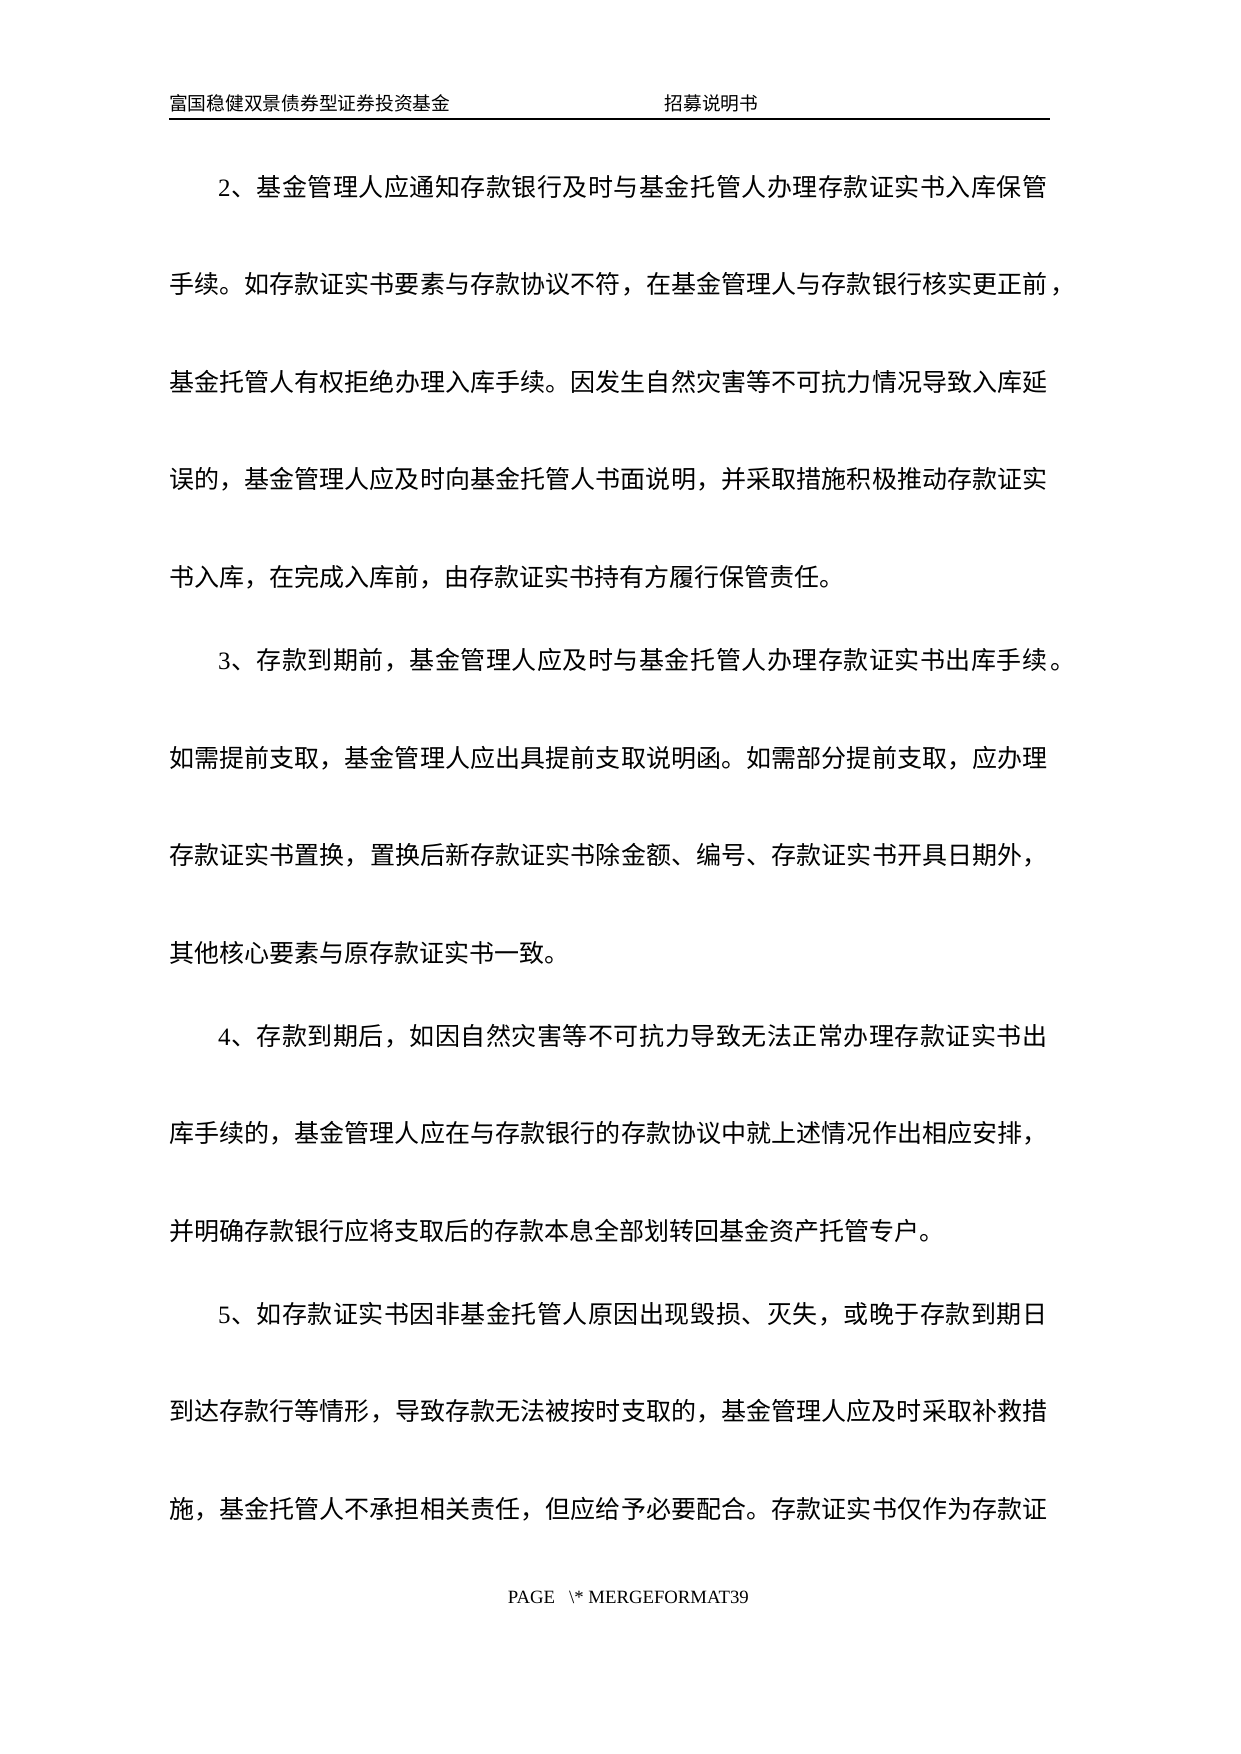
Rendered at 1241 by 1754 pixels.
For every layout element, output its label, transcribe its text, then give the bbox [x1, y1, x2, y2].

text 3、存款到期前，基金管理人应及时与基金托管人办理存款证实书出库手续。如需提前支取，基金管理人应出具提前支取说明函。如需部分提前支取，应办理存款证实书置换，置换后新存款证实书除金额、编号、存款证实书开具日期外，其他核心要素与原存款证实书一致。 [169, 626, 1050, 984]
text 2、基金管理人应通知存款银行及时与基金托管人办理存款证实书入库保管手续。如存款证实书要素与存款协议不符，在基金管理人与存款银行核实更正前，基金托管人有权拒绝办理入库手续。因发生自然灾害等不可抗力情况导致入库延误的，基金管理人应及时向基金托管人书面说明，并采取措施积极推动存款证实书入库，在完成入库前，由存款证实书持有方履行保管责任。 [169, 153, 1050, 608]
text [169, 1280, 1050, 1540]
text 4、存款到期后，如因自然灾害等不可抗力导致无法正常办理存款证实书出库手续的，基金管理人应在与存款银行的存款协议中就上述情况作出相应安排，并明确存款银行应将支取后的存款本息全部划转回基金资产托管专户。 [169, 1002, 1050, 1262]
